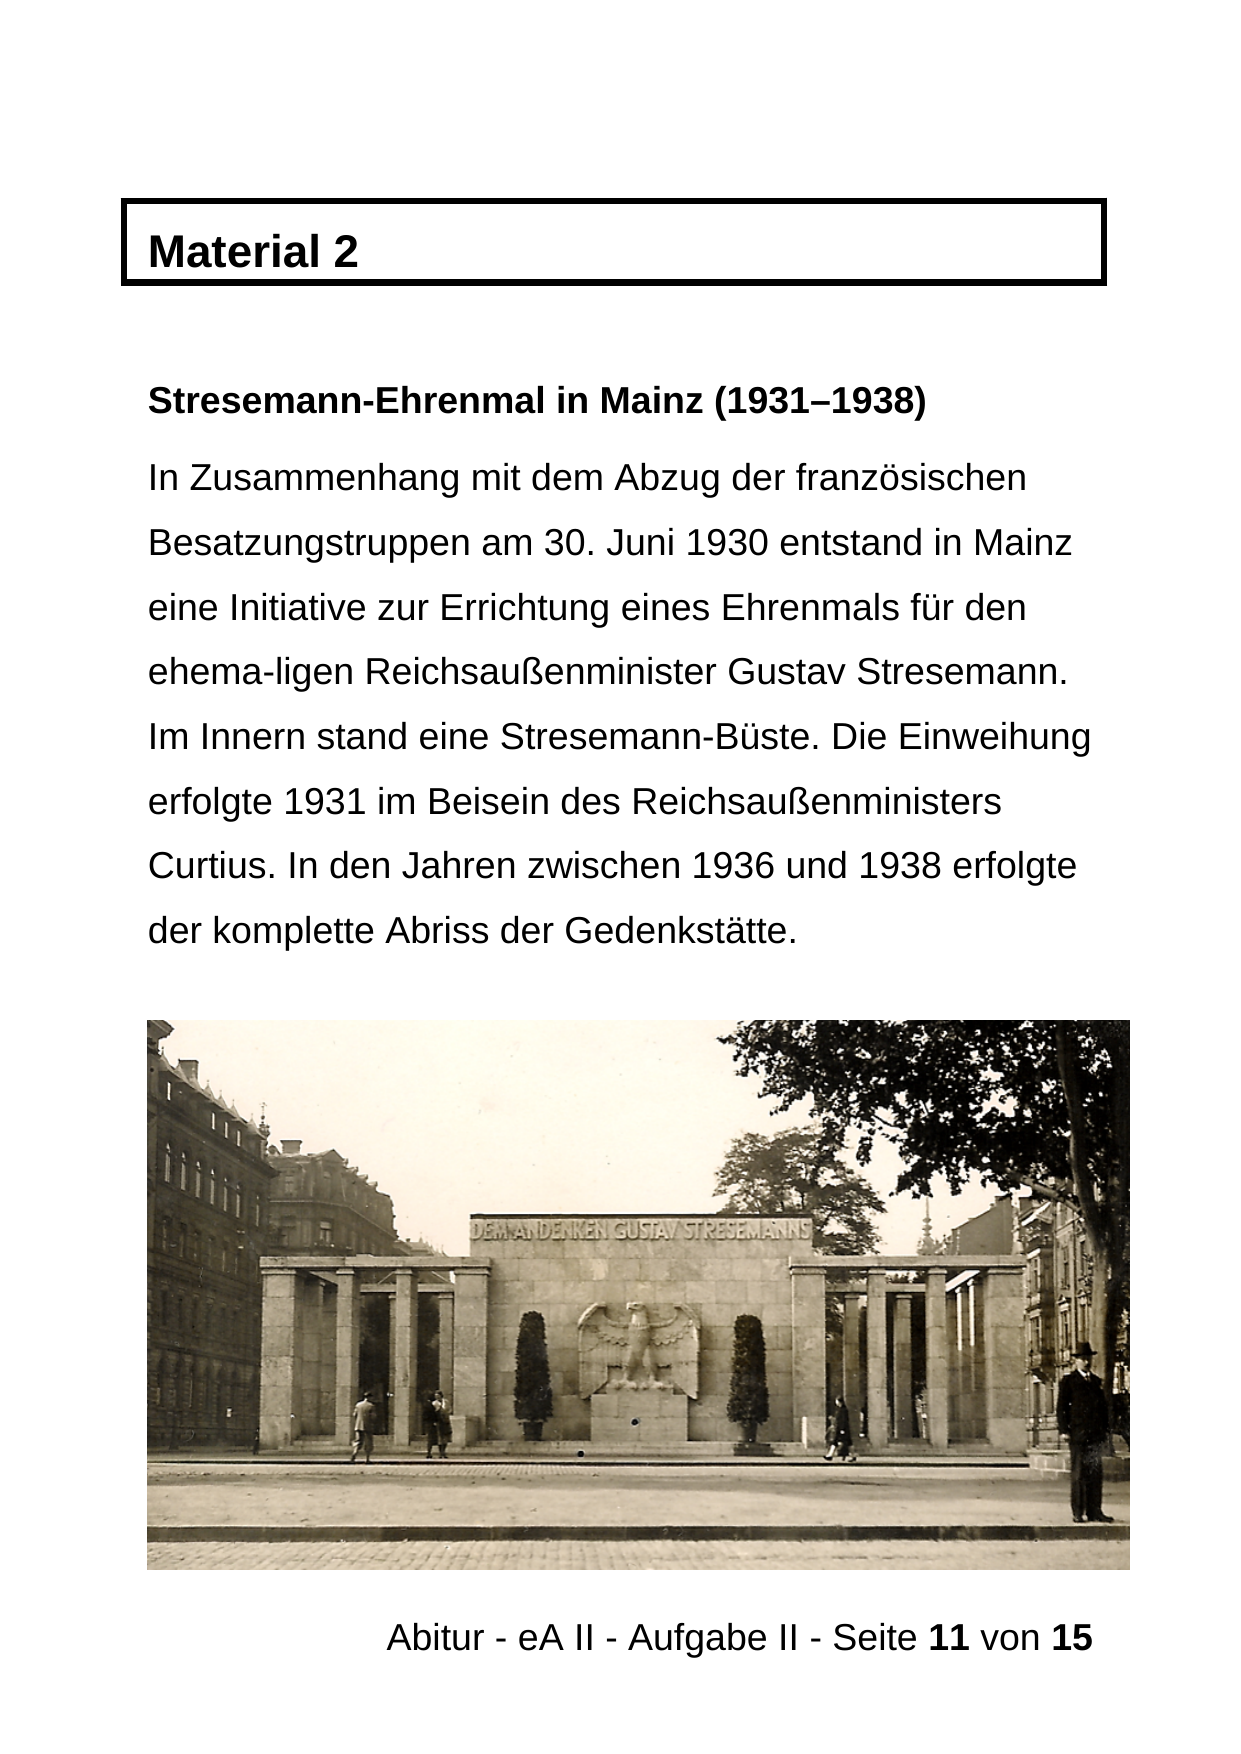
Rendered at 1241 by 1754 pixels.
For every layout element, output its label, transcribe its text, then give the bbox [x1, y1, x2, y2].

picture [147, 1020, 1130, 1570]
text In Zusammenhang mit dem Abzug der französischen Besatzungstruppen am 30. Juni 1930 entstand in Mainz eine Initiative zur Errichtung eines Ehrenmals für den ehema-ligen Reichsaußenminister Gustav Stresemann. Im Innern stand eine Stresemann-Büste. Die Einweihung erfolgte 1931 im Beisein des Reichsaußenministers Curtius. In den Jahren zwischen 1936 und 1938 erfolgte der komplette Abriss der Gedenkstätte. [148, 456, 1093, 951]
text Stresemann-Ehrenmal in Mainz (1931–1938) [148, 378, 1093, 421]
subtitle Material 2 [127, 204, 1101, 279]
